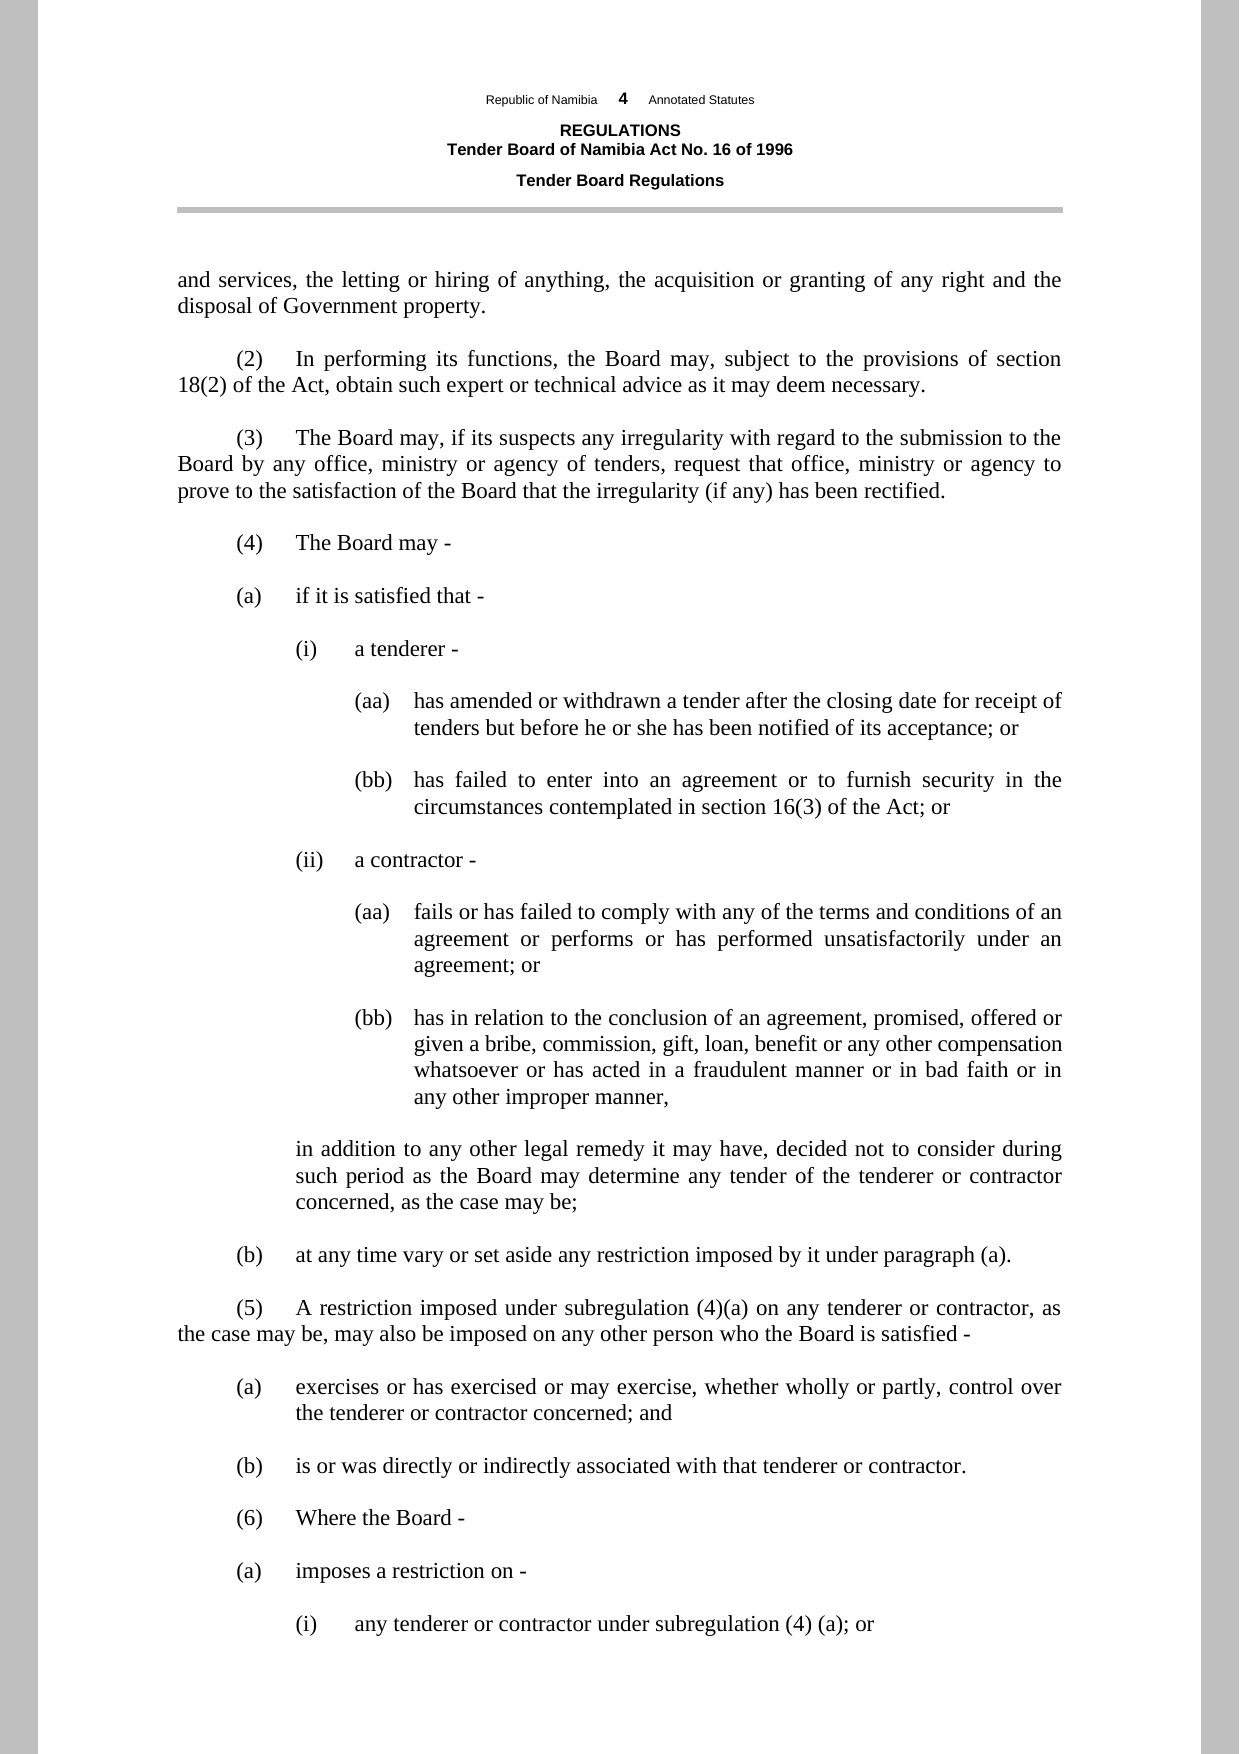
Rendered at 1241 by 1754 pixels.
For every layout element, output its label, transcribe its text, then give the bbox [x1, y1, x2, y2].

text (a) exercises or has exercised or may exercise, whether wholly or partly, control over the tenderer or contractor concerned; and [236, 1373, 1063, 1425]
text (3) The Board may, if its suspects any irregularity with regard to the submission to the Board by any office, ministry or agency of tenders, request that office, ministry or agency to prove to the satisfaction of the Board that the irregularity (if any) has been rectified. [177, 424, 1063, 503]
text (b) at any time vary or set aside any restriction imposed by it under paragraph (a). [236, 1241, 1063, 1267]
text (aa) fails or has failed to comply with any of the terms and conditions of an agreement or performs or has performed unsatisfactorily under an agreement; or [354, 898, 1063, 977]
text (bb) has in relation to the conclusion of an agreement, promised, offered or given a bribe, commission, gift, loan, benefit or any other compensation whatsoever or has acted in a fraudulent manner or in bad faith or in any other improper manner, [354, 1004, 1063, 1109]
text (2) In performing its functions, the Board may, subject to the provisions of section 18(2) of the Act, obtain such expert or technical advice as it may deem necessary. [177, 345, 1063, 398]
text in addition to any other legal remedy it may have, decided not to consider during such period as the Board may determine any tender of the tenderer or contractor concerned, as the case may be; [236, 1136, 1063, 1214]
text (5) A restriction imposed under subregulation (4)(a) on any tenderer or contractor, as the case may be, may also be imposed on any other person who the Board is satisfied - [177, 1294, 1063, 1346]
text (a) if it is satisfied that - [236, 582, 1063, 608]
text (ii) a contractor - [295, 846, 1063, 872]
text (6) Where the Board - [177, 1504, 1063, 1531]
text (b) is or was directly or indirectly associated with that tenderer or contractor. [236, 1452, 1063, 1478]
text (i) a tenderer - [295, 635, 1063, 661]
text (aa) has amended or withdrawn a tender after the closing date for receipt of tenders but before he or she has been notified of its acceptance; or [354, 687, 1063, 740]
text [177, 266, 1063, 318]
text (4) The Board may - [177, 529, 1063, 556]
text (a) imposes a restriction on - [236, 1557, 1063, 1583]
text (bb) has failed to enter into an agreement or to furnish security in the circumstances contemplated in section 16(3) of the Act; or [354, 767, 1063, 819]
text (i) any tenderer or contractor under subregulation (4) (a); or [295, 1610, 1063, 1636]
